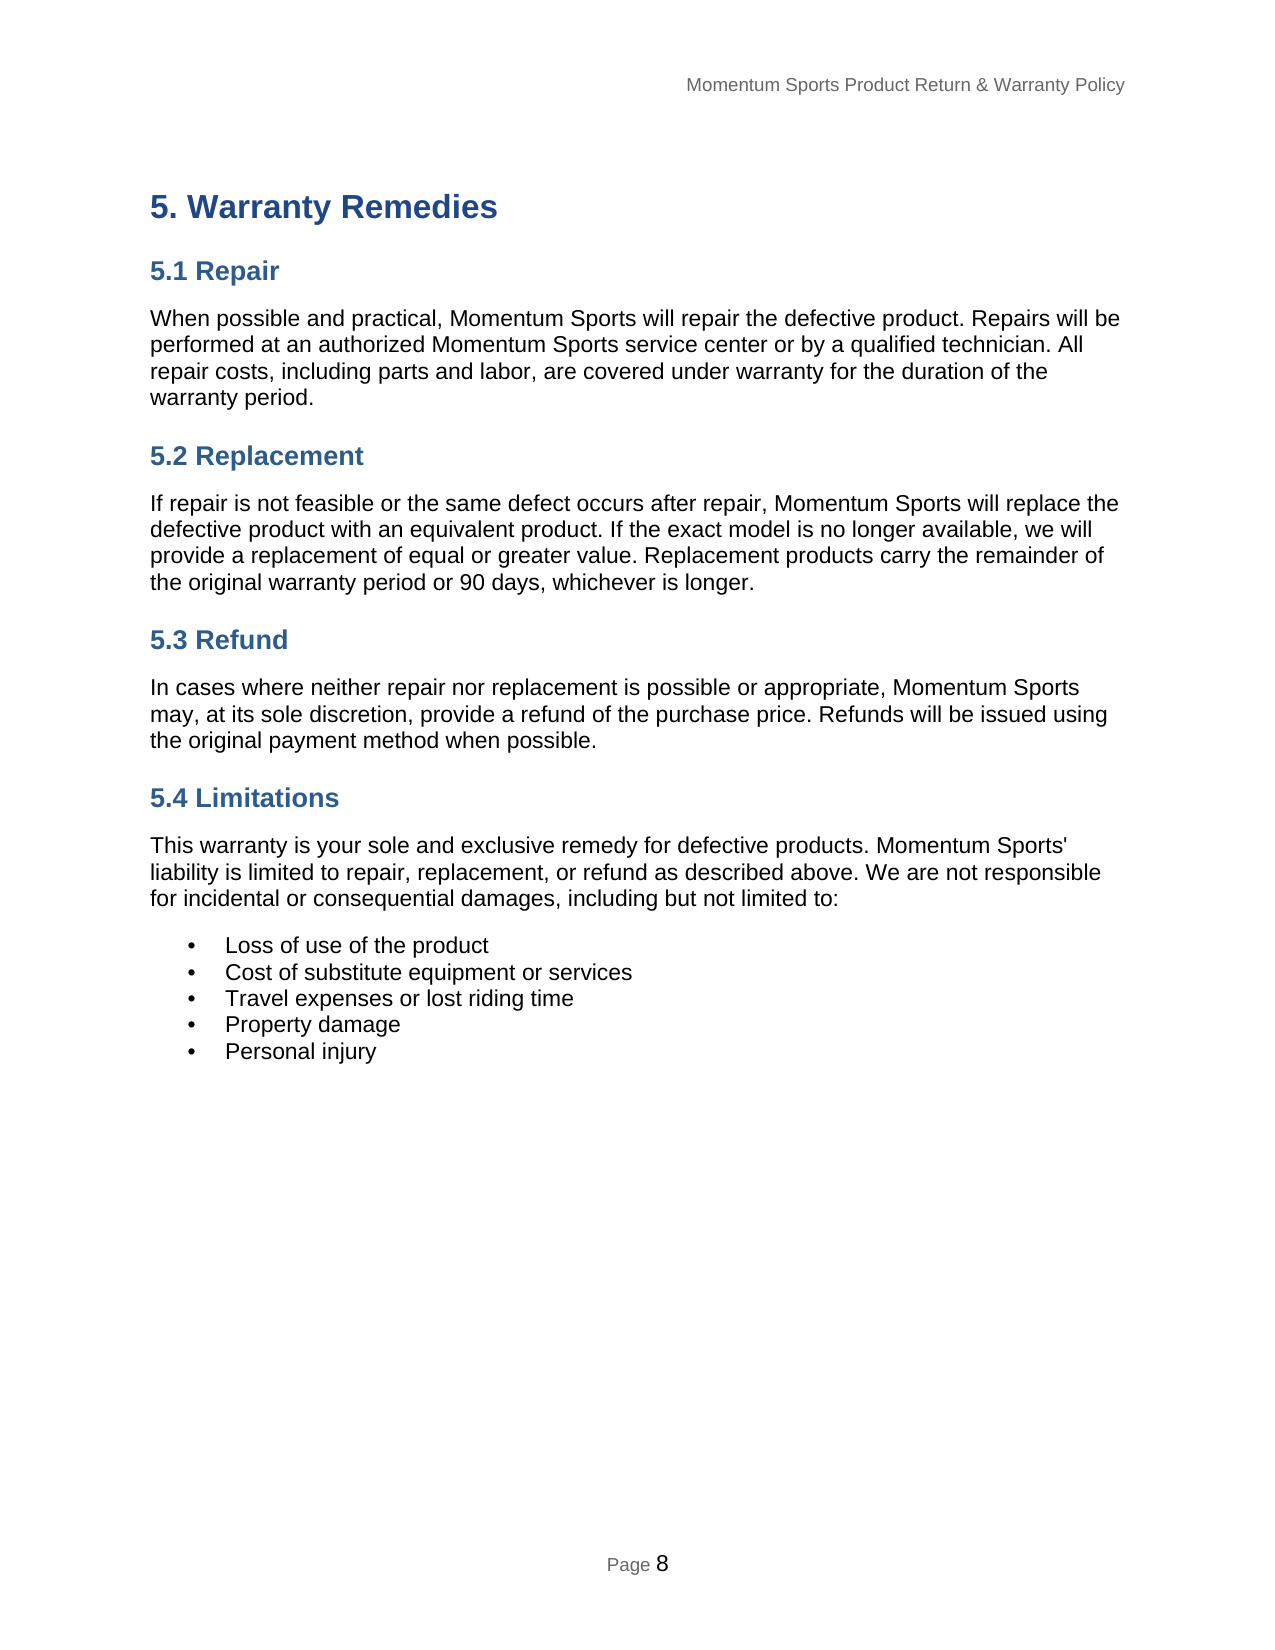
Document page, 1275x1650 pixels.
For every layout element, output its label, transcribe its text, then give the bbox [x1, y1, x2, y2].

list Cost of substitute equipment or services [187, 959, 1125, 985]
subtitle 5. Warranty Remedies [150, 187, 1125, 226]
text This warranty is your sole and exclusive remedy for defective products. Momentum Sports' liability is limited to repair, replacement, or refund as described above. We are not responsible for incidental or consequential damages, including but not limited to: [150, 832, 1125, 912]
text In cases where neither repair nor replacement is possible or appropriate, Momentum Sports may, at its sole discretion, provide a refund of the purchase price. Refunds will be issued using the original payment method when possible. [150, 674, 1125, 753]
list Personal injury [187, 1038, 1125, 1064]
list Property damage [187, 1011, 1125, 1038]
text If repair is not feasible or the same defect occurs after repair, Momentum Sports will replace the defective product with an equivalent product. If the exact model is no longer available, we will provide a replacement of equal or greater value. Replacement products carry the remainder of the original warranty period or 90 days, whichever is longer. [150, 490, 1125, 595]
list Travel expenses or lost riding time [187, 985, 1125, 1011]
subtitle 5.4 Limitations [150, 782, 1125, 814]
subtitle 5.3 Refund [150, 624, 1125, 656]
subtitle 5.2 Replacement [150, 440, 1125, 471]
list Loss of use of the product [187, 932, 1125, 959]
text When possible and practical, Momentum Sports will repair the defective product. Repairs will be performed at an authorized Momentum Sports service center or by a qualified technician. All repair costs, including parts and labor, are covered under warranty for the duration of the warranty period. [150, 305, 1125, 411]
subtitle 5.1 Repair [150, 255, 1125, 286]
